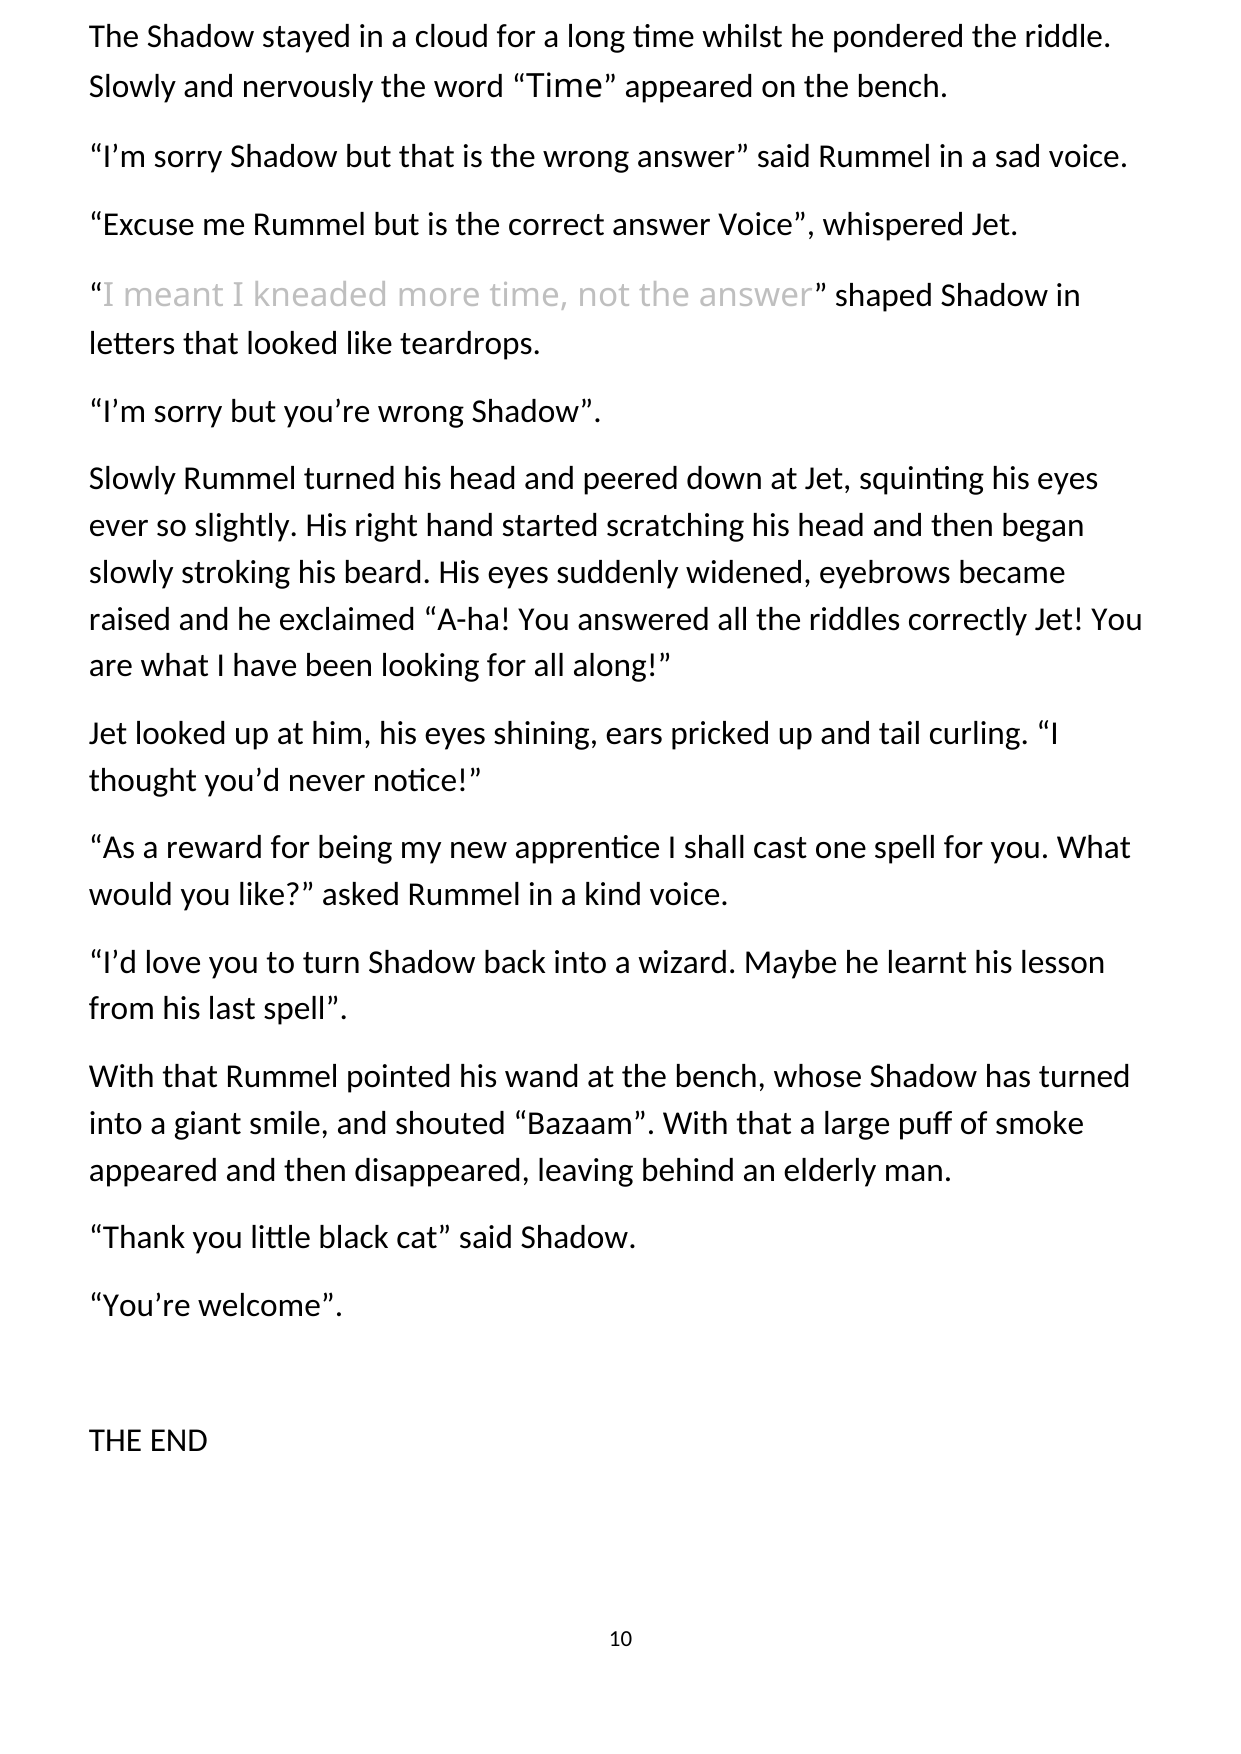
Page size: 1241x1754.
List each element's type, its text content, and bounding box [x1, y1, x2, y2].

text The Shadow stayed in a cloud for a long time whilst he pondered the riddle. Slowly and nervously the word “Time” appeared on the bench. [89, 15, 1152, 108]
text Jet looked up at him, his eyes shining, ears pricked up and tail curling. “I thought you’d never notice!” [89, 712, 1152, 799]
text “I’m sorry Shadow but that is the wrong answer” said Rummel in a sad voice. [89, 135, 1152, 176]
text Slowly Rummel turned his head and peered down at Jet, squinting his eyes ever so slightly. His right hand started scratching his head and then began slowly stroking his beard. His eyes suddenly widened, eyebrows became raised and he exclaimed “A-ha! You answered all the riddles correctly Jet! You are what I have been looking for all along!” [89, 457, 1152, 685]
text “I meant I kneaded more time, not the answer” shaped Shadow in letters that looked like teardrops. [89, 271, 1152, 363]
text “I’m sorry but you’re wrong Shadow”. [89, 389, 1152, 430]
text THE END [89, 1419, 1152, 1460]
text “As a reward for being my new apprentice I shall cast one spell for you. What would you like?” asked Rummel in a kind voice. [89, 826, 1152, 914]
text With that Rummel pointed his wand at the bench, whose Shadow has turned into a giant smile, and shouted “Bazaam”. With that a large puff of smoke appeared and then disappeared, leaving behind an elderly man. [89, 1055, 1152, 1189]
text “Thank you little black cat” said Shadow. [89, 1216, 1152, 1257]
text “You’re welcome”. [89, 1284, 1152, 1324]
text “Excuse me Rummel but is the correct answer Voice”, whispered Jet. [89, 203, 1152, 244]
text “I’d love you to turn Shadow back into a wizard. Maybe he learnt his lesson from his last spell”. [89, 941, 1152, 1028]
